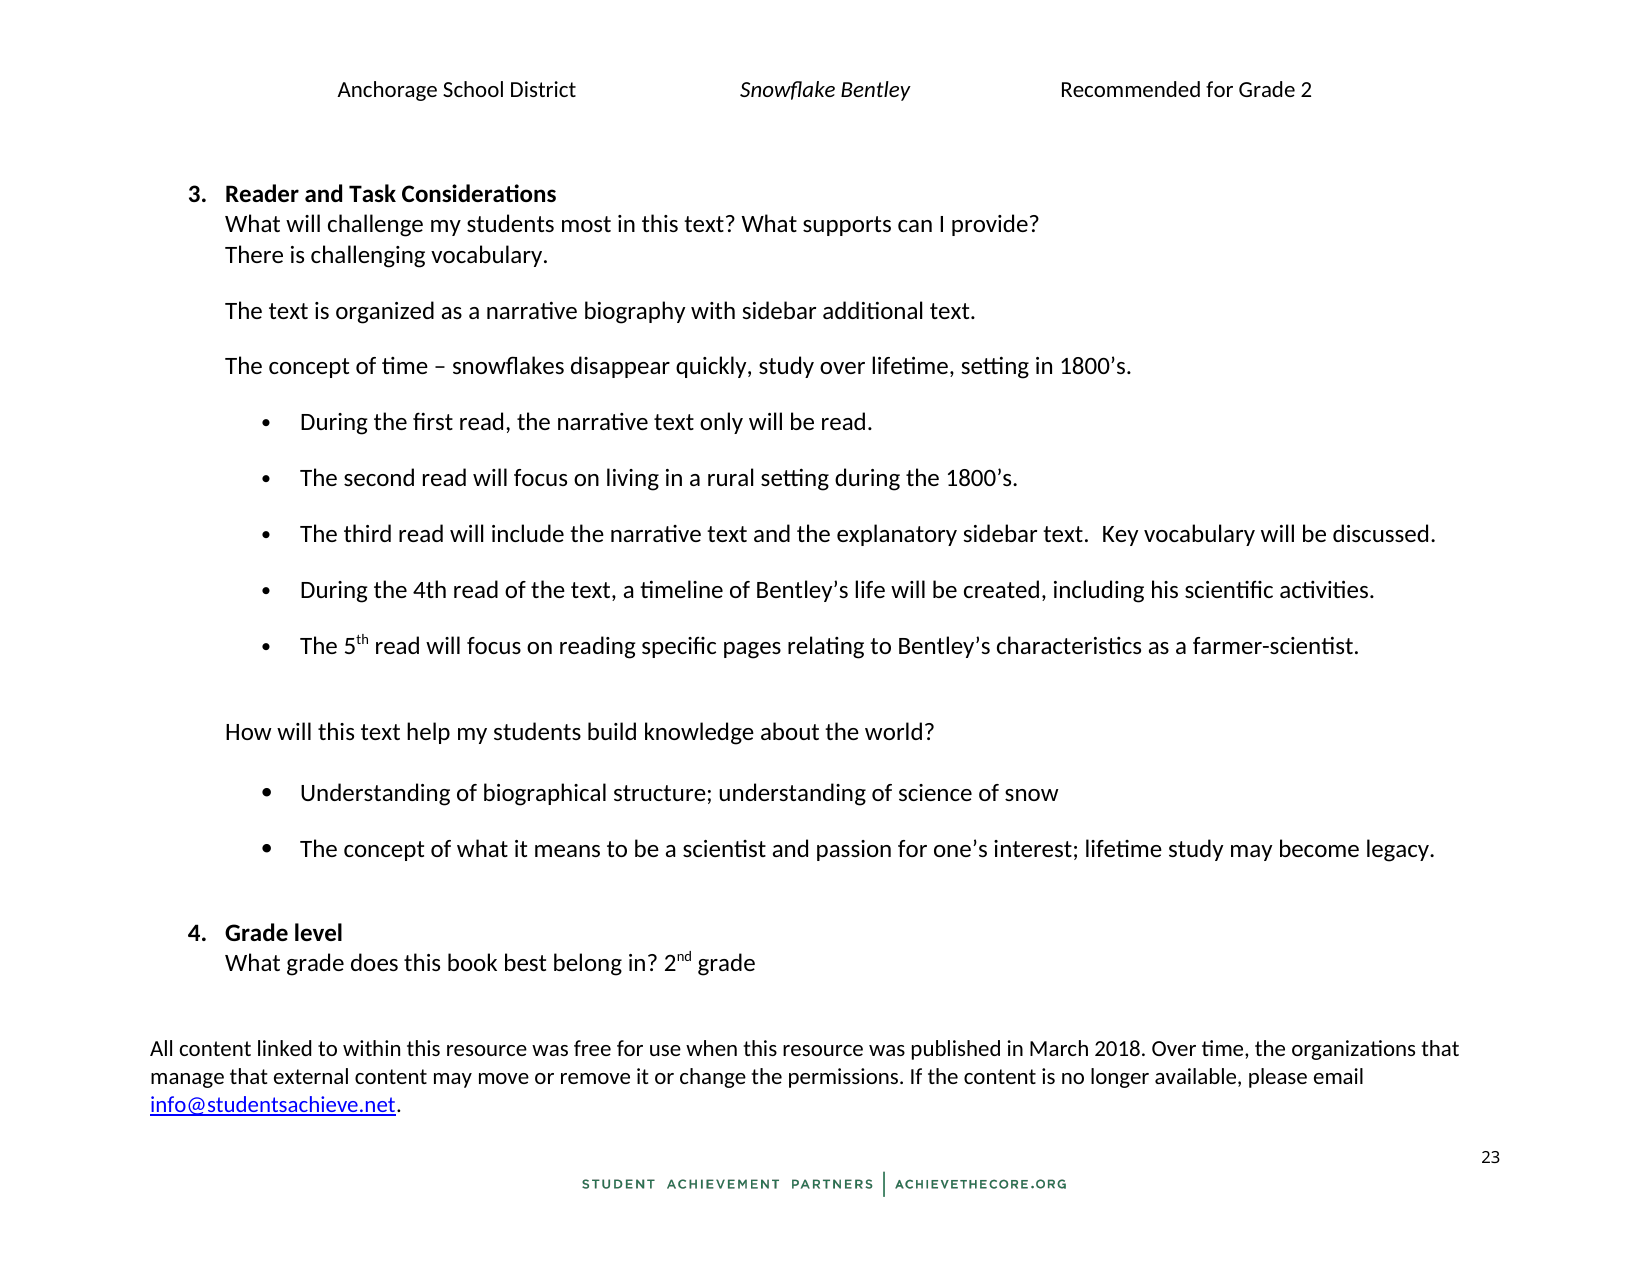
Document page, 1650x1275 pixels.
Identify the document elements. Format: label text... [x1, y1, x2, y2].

list The 5th read will focus on reading specific pages relating to Bentley’s characteristics as a farmer-scientist. [262, 630, 1500, 660]
list Understanding of biographical structure; understanding of science of snow [262, 777, 1500, 808]
text How will this text help my students build knowledge about the world? [150, 716, 1500, 747]
text The text is organized as a narrative biography with sidebar additional text. [225, 295, 1500, 325]
list The second read will focus on living in a rural setting during the 1800’s. [262, 462, 1500, 493]
text All content linked to within this resource was free for use when this resource was published in March 2018. Over time, the organizations that manage that external content may move or remove it or change the permissions. If the content is no longer available, please email info@studentsachieve.net. [150, 1034, 1500, 1118]
list Grade level [188, 917, 1500, 947]
text The concept of time – snowflakes disappear quickly, study over lifetime, setting in 1800’s. [225, 351, 1500, 381]
text What will challenge my students most in this text? What supports can I provide? [150, 208, 1500, 239]
text There is challenging vocabulary. [225, 239, 1500, 269]
list Reader and Task Considerations [188, 178, 1500, 208]
list The third read will include the narrative text and the explanatory sidebar text. Key vocabulary will be discussed. [262, 518, 1500, 549]
text What grade does this book best belong in? 2nd grade [225, 947, 1500, 978]
list During the 4th read of the text, a timeline of Bentley’s life will be created, including his scientific activities. [262, 574, 1500, 604]
picture [571, 1168, 1079, 1200]
list During the first read, the narrative text only will be read. [262, 407, 1500, 437]
list The concept of what it means to be a scientist and passion for one’s interest; lifetime study may become legacy. [262, 833, 1500, 864]
